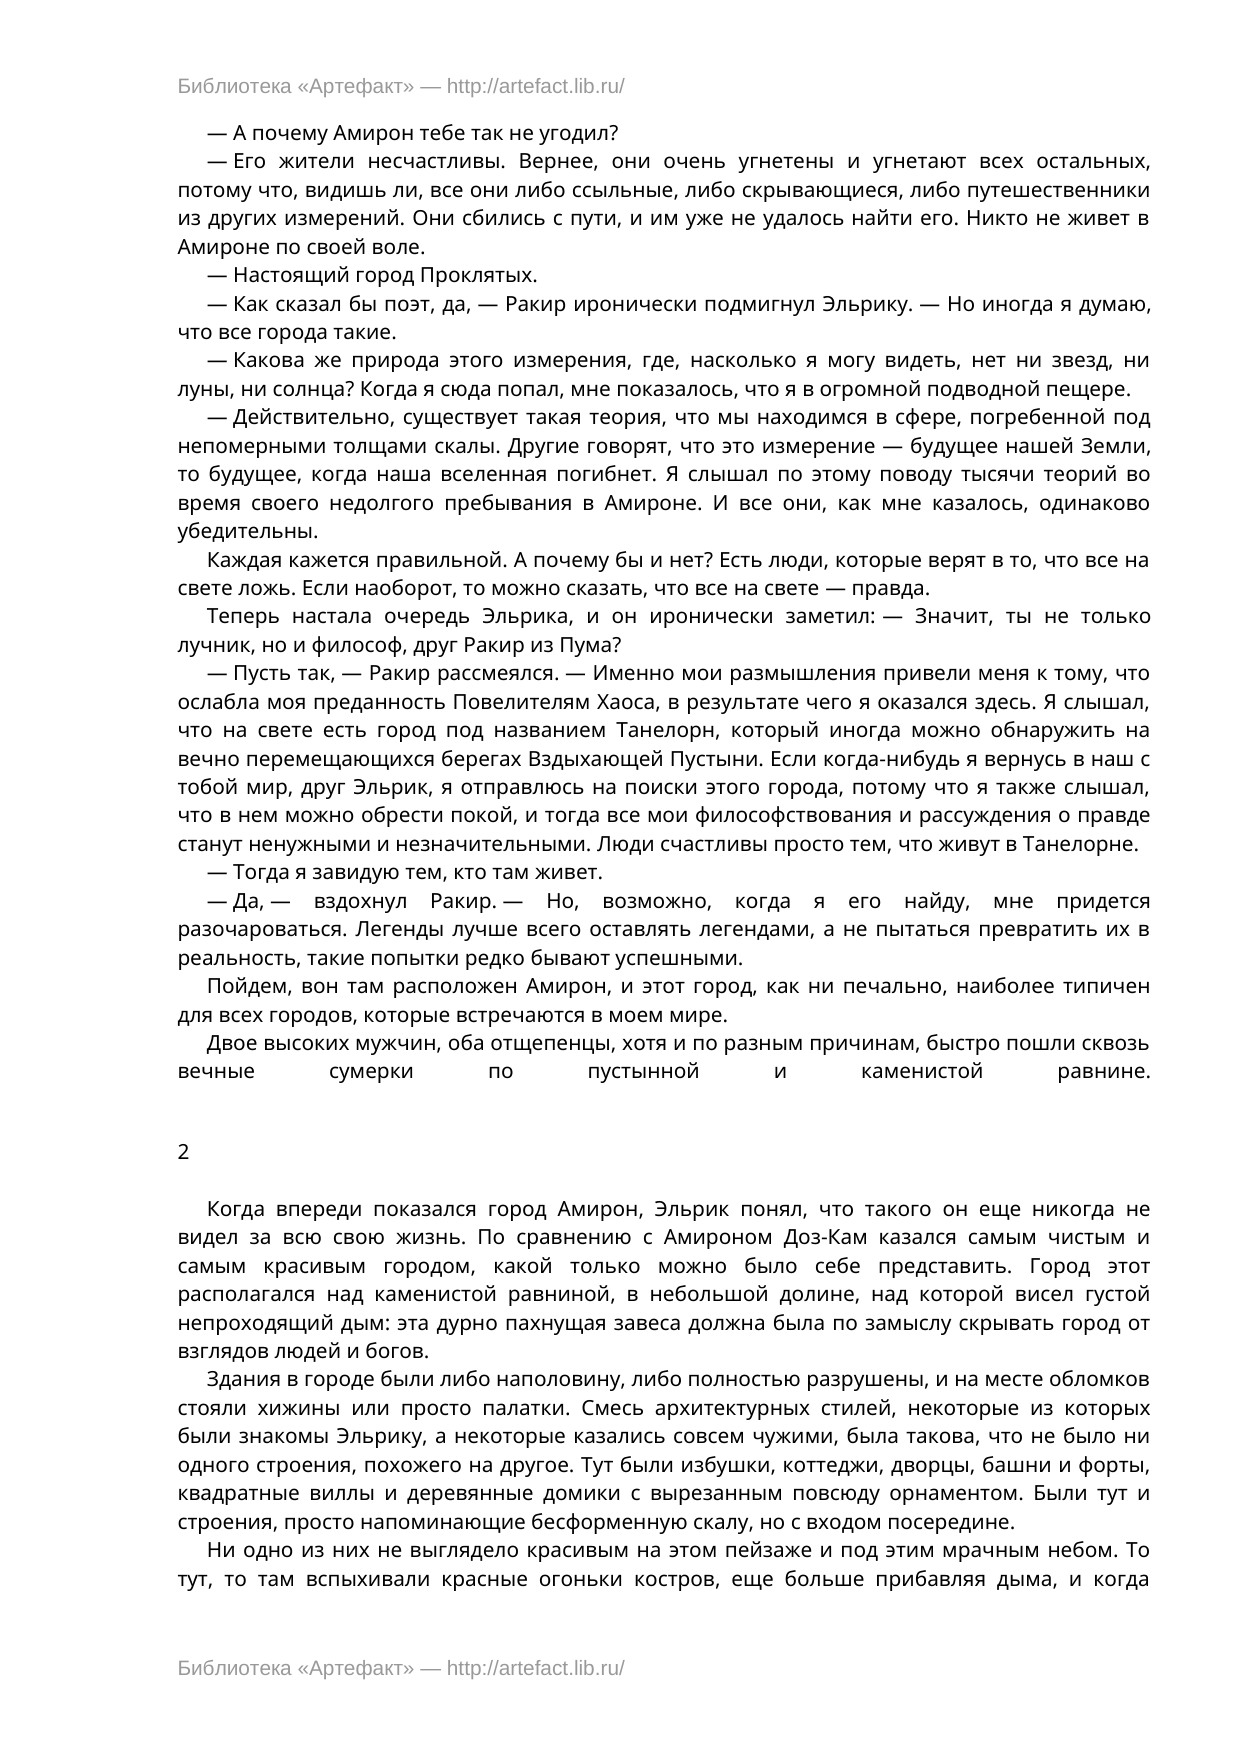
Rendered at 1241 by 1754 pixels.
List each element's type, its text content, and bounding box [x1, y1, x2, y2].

text Здания в городе были либо наполовину, либо полностью разрушены, и на месте обломков стояли хижины или просто палатки. Смесь архитектурных стилей, некоторые из которых были знакомы Эльрику, а некоторые казались совсем чужими, была такова, что не было ни одного строения, похожего на другое. Тут были избушки, коттеджи, дворцы, башни и форты, квадратные виллы и деревянные домики с вырезанным повсюду орнаментом. Были тут и строения, просто напоминающие бесформенную скалу, но с входом посередине. [177, 1364, 1152, 1535]
text Двое высоких мужчин, оба отщепенцы, хотя и по разным причинам, быстро пошли сквозь вечные сумерки по пустынной и каменистой равнине. [177, 1028, 1152, 1109]
text — Настоящий город Проклятых. [177, 260, 1152, 289]
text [177, 1535, 1152, 1592]
text — Пусть так, — Ракир рассмеялся. — Именно мои размышления привели меня к тому, что ослабла моя преданность Повелителям Хаоса, в результате чего я оказался здесь. Я слышал, что на свете есть город под названием Танелорн, который иногда можно обнаружить на вечно перемещающихся берегах Вздыхающей Пустыни. Если когда-нибудь я вернусь в наш с тобой мир, друг Эльрик, я отправлюсь на поиски этого города, потому что я также слышал, что в нем можно обрести покой, и тогда все мои философствования и рассуждения о правде станут ненужными и незначительными. Люди счастливы просто тем, что живут в Танелорне. [177, 658, 1152, 857]
text — Как сказал бы поэт, да, — Ракир иронически подмигнул Эльрику. — Но иногда я думаю, что все города такие. [177, 289, 1152, 346]
text — Да, — вздохнул Ракир. — Но, возможно, когда я его найду, мне придется разочароваться. Легенды лучше всего оставлять легендами, а не пытаться превратить их в реальность, такие попытки редко бывают успешными. [177, 886, 1152, 971]
text 2 [177, 1109, 1152, 1166]
text Теперь настала очередь Эльрика, и он иронически заметил: — Значит, ты не только лучник, но и философ, друг Ракир из Пума? [177, 602, 1152, 658]
text — Действительно, существует такая теория, что мы находимся в сфере, погребенной под непомерными толщами скалы. Другие говорят, что это измерение — будущее нашей Земли, то будущее, когда наша вселенная погибнет. Я слышал по этому поводу тысячи теорий во время своего недолгого пребывания в Амироне. И все они, как мне казалось, одинаково убедительны. [177, 402, 1152, 545]
text — Его жители несчастливы. Вернее, они очень угнетены и угнетают всех остальных, потому что, видишь ли, все они либо ссыльные, либо скрывающиеся, либо путешественники из других измерений. Они сбились с пути, и им уже не удалось найти его. Никто не живет в Амироне по своей воле. [177, 147, 1152, 260]
text Пойдем, вон там расположен Амирон, и этот город, как ни печально, наиболее типичен для всех городов, которые встречаются в моем мире. [177, 971, 1152, 1028]
text Когда впереди показался город Амирон, Эльрик понял, что такого он еще никогда не видел за всю свою жизнь. По сравнению с Амироном Доз-Кам казался самым чистым и самым красивым городом, какой только можно было себе представить. Город этот располагался над каменистой равниной, в небольшой долине, над которой висел густой непроходящий дым: эта дурно пахнущая завеса должна была по замыслу скрывать город от взглядов людей и богов. [177, 1194, 1152, 1364]
text — А почему Амирон тебе так не угодил? [177, 118, 1152, 147]
text — Тогда я завидую тем, кто там живет. [177, 857, 1152, 886]
text — Какова же природа этого измерения, где, насколько я могу видеть, нет ни звезд, ни луны, ни солнца? Когда я сюда попал, мне показалось, что я в огромной подводной пещере. [177, 346, 1152, 402]
text Каждая кажется правильной. А почему бы и нет? Есть люди, которые верят в то, что все на свете ложь. Если наоборот, то можно сказать, что все на свете — правда. [177, 545, 1152, 602]
